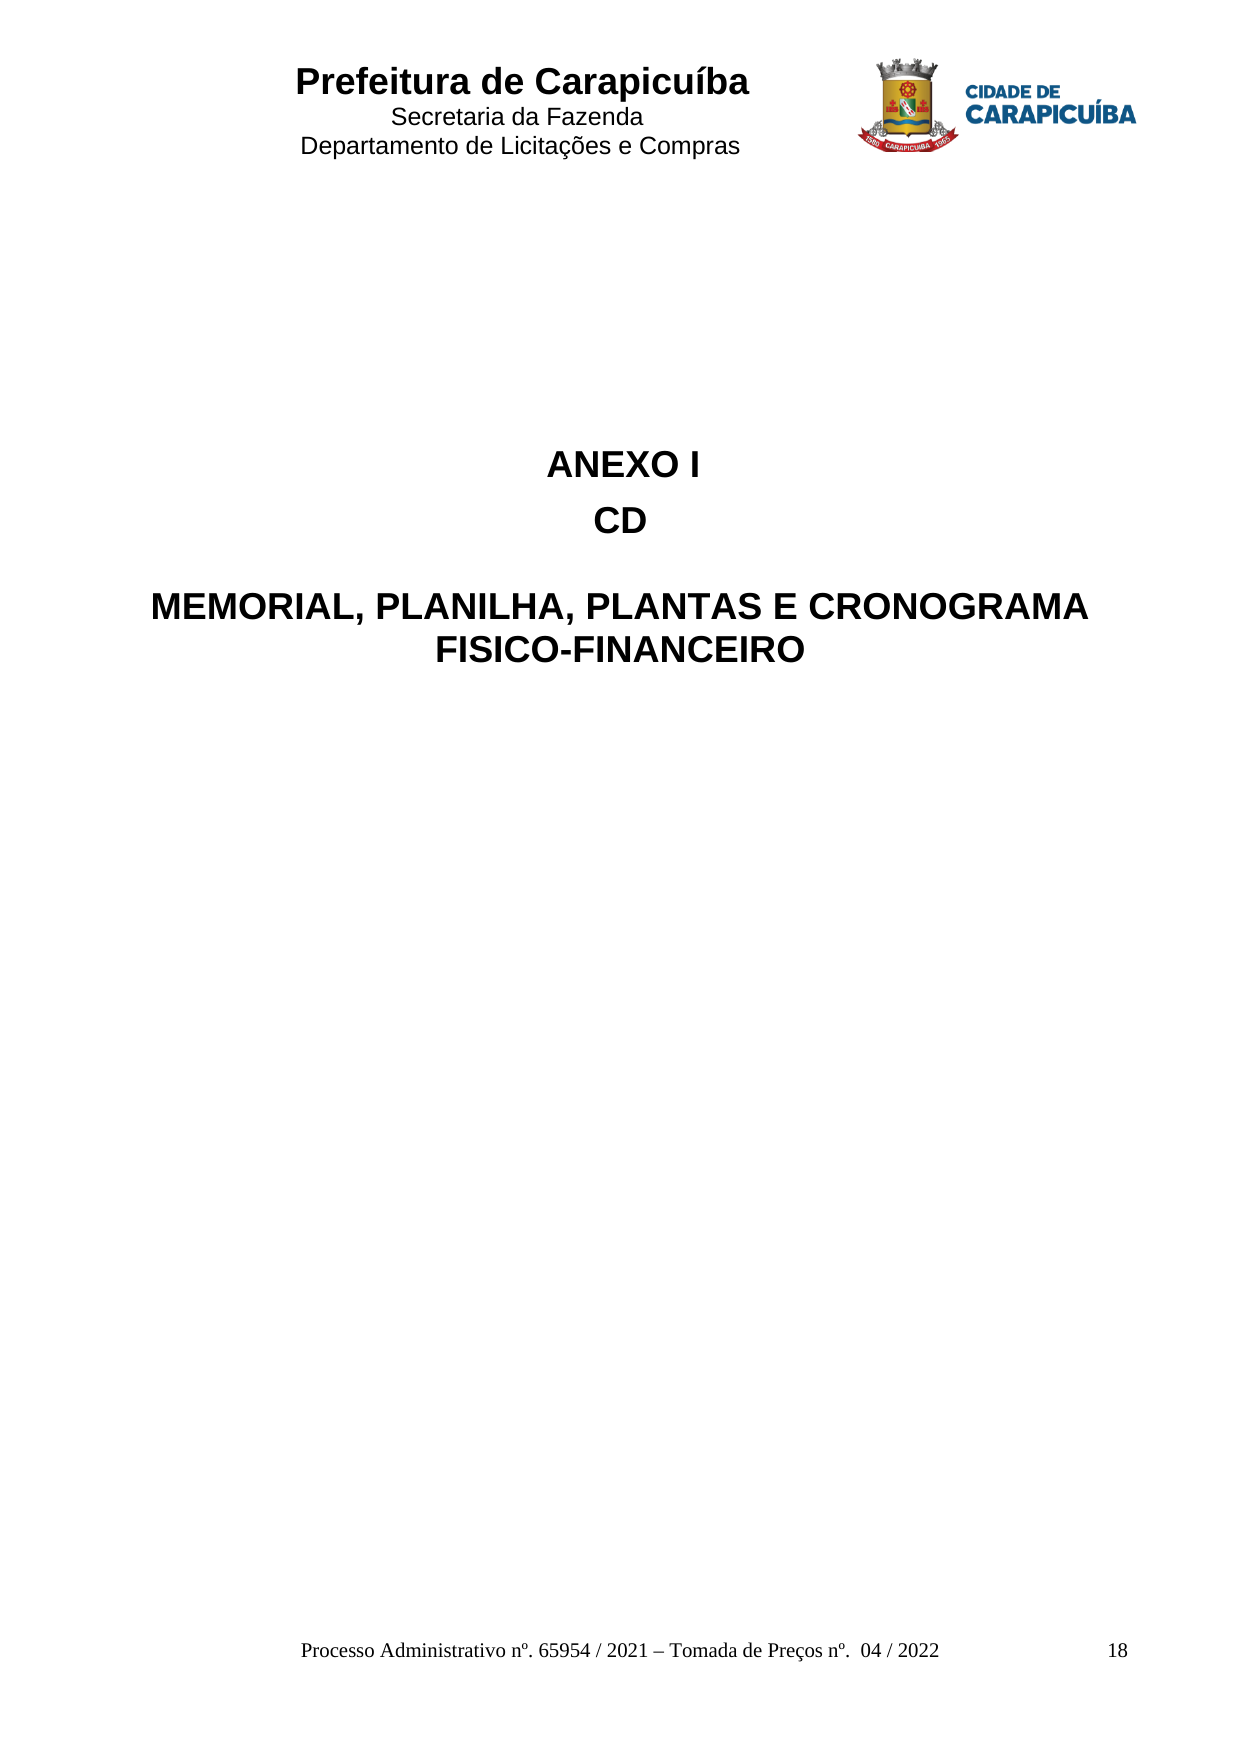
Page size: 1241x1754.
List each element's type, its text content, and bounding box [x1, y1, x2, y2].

text CD [112, 498, 1128, 541]
picture [857, 57, 1139, 152]
text MEMORIAL, PLANILHA, PLANTAS E CRONOGRAMA FISICO-FINANCEIRO [112, 584, 1128, 671]
text ANEXO I [142, 442, 1104, 486]
